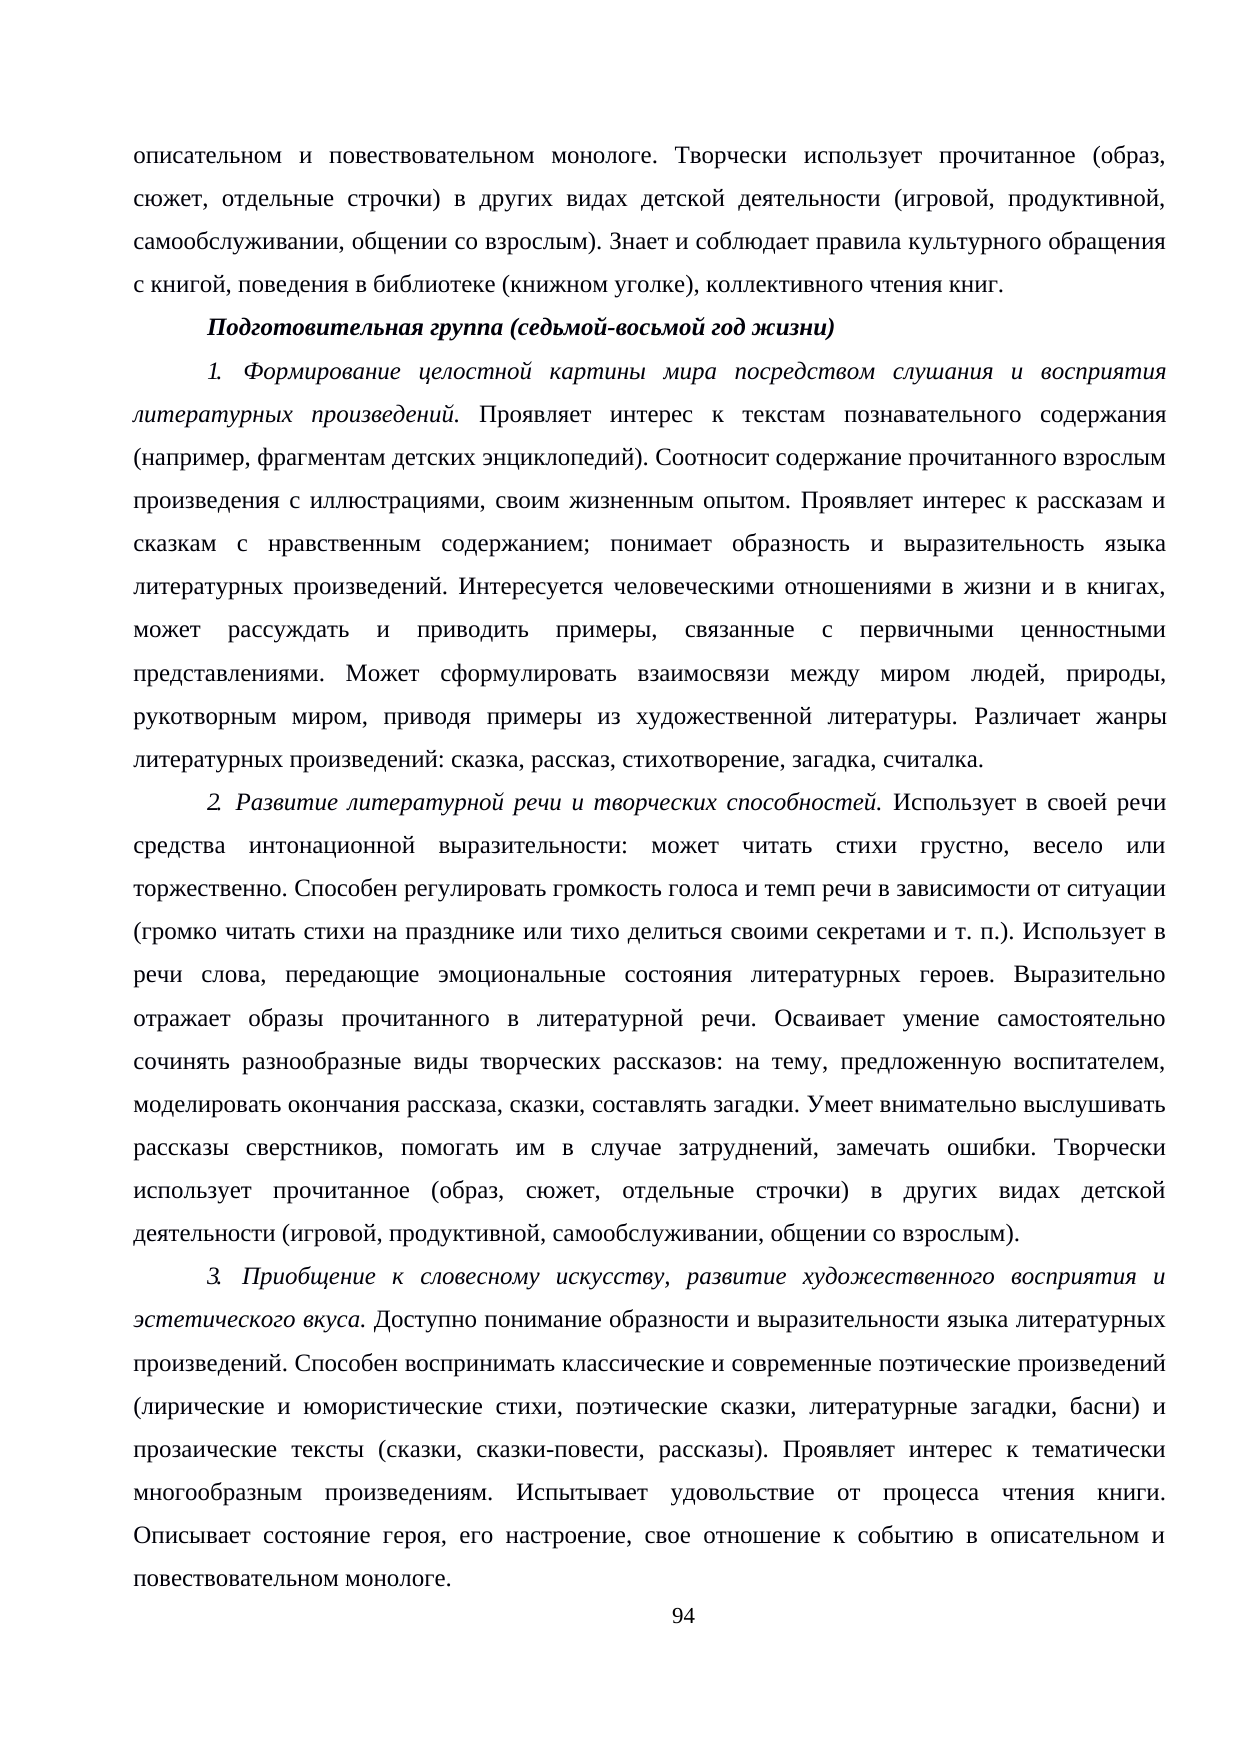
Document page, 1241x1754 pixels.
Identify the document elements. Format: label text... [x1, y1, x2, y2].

list Развитие литературной речи и творческих способностей. Использует в своей речи средства интонационной выразительности: может читать стихи грустно, весело или торжественно. Способен регулировать громкость голоса и темп речи в зависимости от ситуации (громко читать стихи на празднике или тихо делиться своими секретами и т. п.). Использует в речи слова, передающие эмоциональные состояния литературных героев. Выразительно отражает образы прочитанного в литературной речи. Осваивает умение самостоятельно сочинять разнообразные виды творческих рассказов: на тему, предложенную воспитателем, моделировать окончания рассказа, сказки, составлять загадки. Умеет внимательно выслушивать рассказы сверстников, помогать им в случае затруднений, замечать ошибки. Творчески использует прочитанное (образ, сюжет, отдельные строчки) в других видах детской деятельности (игровой, продуктивной, самообслуживании, общении со взрослым). [133, 787, 1167, 1247]
text Подготовительная группа (седьмой-восьмой год жизни) [207, 312, 1194, 341]
text описательном и повествовательном монологе. Творчески использует прочитанное (образ, сюжет, отдельные строчки) в других видах детской деятельности (игровой, продуктивной, самообслуживании, общении со взрослым). Знает и соблюдает правила культурного обращения с книгой, поведения в библиотеке (книжном уголке), коллективного чтения книг. [133, 140, 1167, 298]
list Приобщение к словесному искусству, развитие художественного восприятия и эстетического вкуса. Доступно понимание образности и выразительности языка литературных произведений. Способен воспринимать классические и современные поэтические произведений (лирические и юмористические стихи, поэтические сказки, литературные загадки, басни) и прозаические тексты (сказки, сказки-повести, рассказы). Проявляет интерес к тематически многообразным произведениям. Испытывает удовольствие от процесса чтения книги. Описывает состояние героя, его настроение, свое отношение к событию в описательном и повествовательном монологе. [133, 1261, 1167, 1592]
list Формирование целостной картины мира посредством слушания и восприятия литературных произведений. Проявляет интерес к текстам познавательного содержания (например, фрагментам детских энциклопедий). Соотносит содержание прочитанного взрослым произведения с иллюстрациями, своим жизненным опытом. Проявляет интерес к рассказам и сказкам с нравственным содержанием; понимает образность и выразительность языка литературных произведений. Интересуется человеческими отношениями в жизни и в книгах, может рассуждать и приводить примеры, связанные с первичными ценностными представлениями. Может сформулировать взаимосвязи между миром людей, природы, рукотворным миром, приводя примеры из художественной литературы. Различает жанры литературных произведений: сказка, рассказ, стихотворение, загадка, считалка. [133, 356, 1167, 773]
